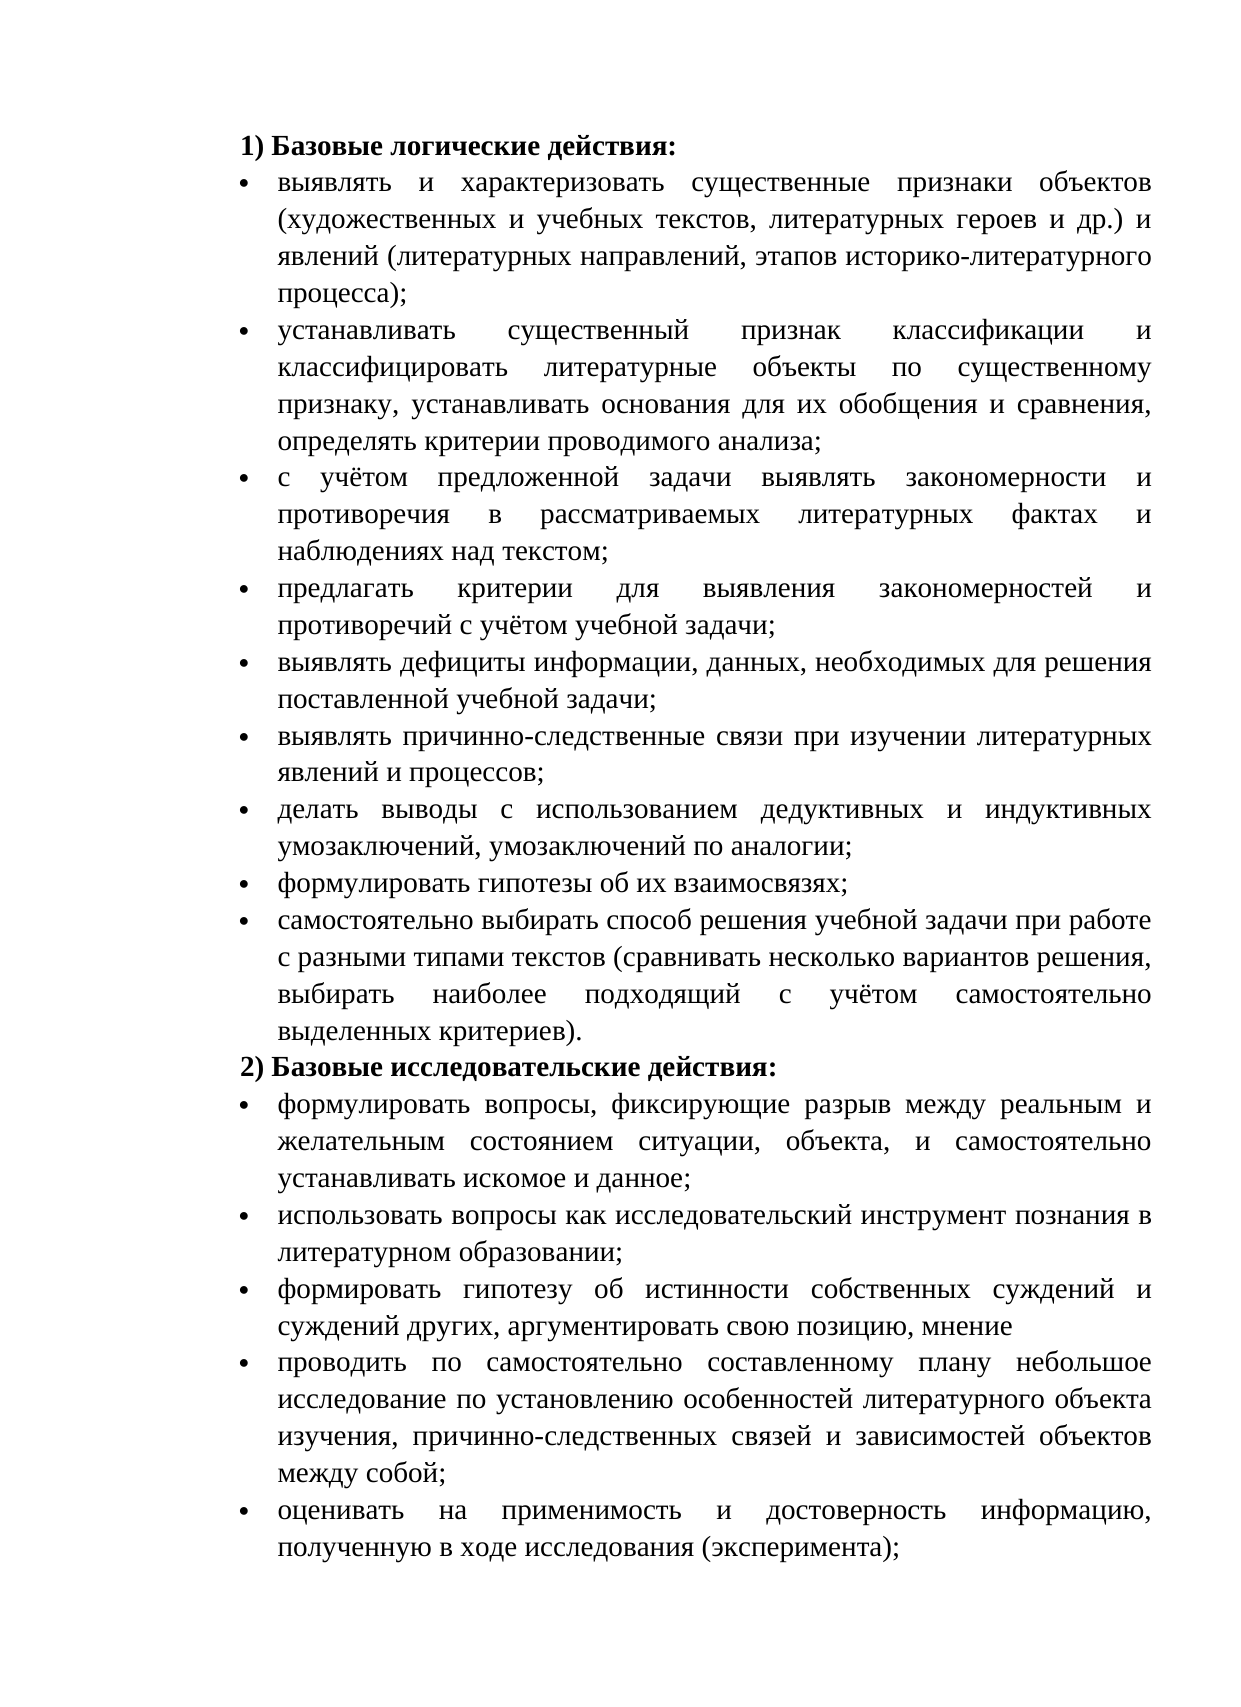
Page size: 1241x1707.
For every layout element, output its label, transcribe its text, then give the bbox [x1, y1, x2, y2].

text 1) Базовые логические действия: [177, 128, 1152, 161]
list с учётом предложенной задачи выявлять закономерности и противоречия в рассматриваемых литературных фактах и наблюдениях над текстом; [240, 459, 1152, 567]
list устанавливать существенный признак классификации и классифицировать литературные объекты по существенному признаку, устанавливать основания для их обобщения и сравнения, определять критерии проводимого анализа; [240, 312, 1152, 456]
list предлагать критерии для выявления закономерностей и противоречий с учётом учебной задачи; [240, 570, 1152, 641]
list выявлять причинно-следственные связи при изучении литературных явлений и процессов; [240, 718, 1152, 788]
list проводить по самостоятельно составленному плану небольшое исследование по установлению особенностей литературного объекта изучения, причинно-следственных связей и зависимостей объектов между собой; [240, 1344, 1152, 1489]
list оценивать на применимость и достоверность информацию, полученную в ходе исследования (эксперимента); [240, 1492, 1152, 1562]
list формировать гипотезу об истинности собственных суждений и суждений других, аргументировать свою позицию, мнение [240, 1271, 1152, 1341]
list самостоятельно выбирать способ решения учебной задачи при работе с разными типами текстов (сравнивать несколько вариантов решения, выбирать наиболее подходящий с учётом самостоятельно выделенных критериев). [240, 902, 1152, 1046]
list выявлять и характеризовать существенные признаки объектов (художественных и учебных текстов, литературных героев и др.) и явлений (литературных направлений, этапов историко-литературного процесса); [240, 164, 1152, 309]
list делать выводы с использованием дедуктивных и индуктивных умозаключений, умозаключений по аналогии; [240, 791, 1152, 862]
list формулировать вопросы, фиксирующие разрыв между реальным и желательным состоянием ситуации, объекта, и самостоятельно устанавливать искомое и данное; [240, 1086, 1152, 1194]
text 2) Базовые исследовательские действия: [177, 1049, 1152, 1083]
list выявлять дефициты информации, данных, необходимых для решения поставленной учебной задачи; [240, 644, 1152, 714]
list использовать вопросы как исследовательский инструмент познания в литературном образовании; [240, 1197, 1152, 1267]
list формулировать гипотезы об их взаимосвязях; [240, 865, 1152, 899]
